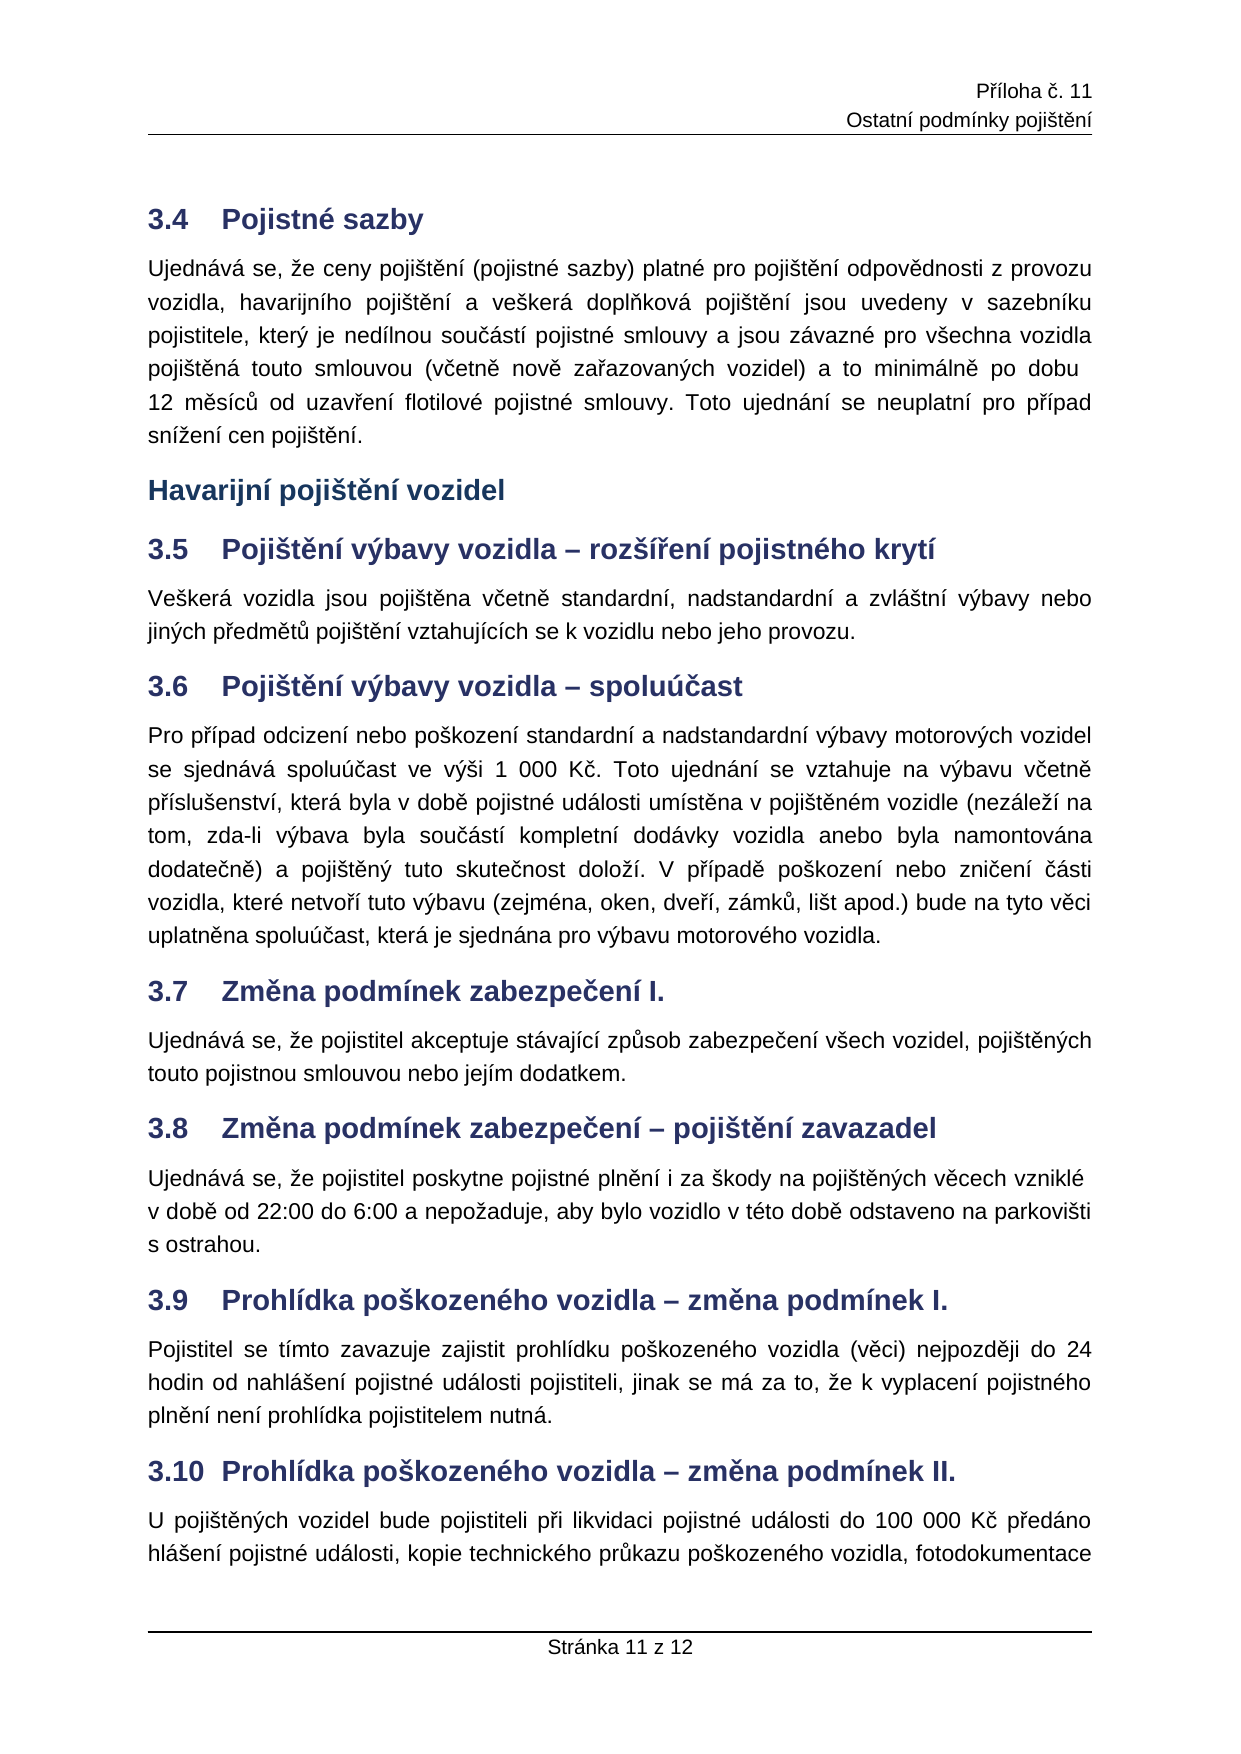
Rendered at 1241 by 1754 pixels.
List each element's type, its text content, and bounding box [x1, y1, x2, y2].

text Pojistitel se tímto zavazuje zajistit prohlídku poškozeného vozidla (věci) nejpozději do 24 hodin od nahlášení pojistné události pojistiteli, jinak se má za to, že k vyplacení pojistného plnění není prohlídka pojistitelem nutná. [148, 1329, 1092, 1429]
subtitle 3.9 Prohlídka poškozeného vozidla – změna podmínek I. [148, 1283, 1092, 1316]
subtitle 3.6 Pojištění výbavy vozidla – spoluúčast [148, 669, 1092, 703]
subtitle 3.4 Pojistné sazby [148, 202, 1092, 236]
text Ujednává se, že ceny pojištění (pojistné sazby) platné pro pojištění odpovědnosti z provozu vozidla, havarijního pojištění a veškerá doplňková pojištění jsou uvedeny v sazebníku pojistitele, který je nedílnou součástí pojistné smlouvy a jsou závazné pro všechna vozidla pojištěná touto smlouvou (včetně nově zařazovaných vozidel) a to minimálně po dobu 12 měsíců od uzavření flotilové pojistné smlouvy. Toto ujednání se neuplatní pro případ snížení cen pojištění. [148, 248, 1092, 448]
text Veškerá vozidla jsou pojištěna včetně standardní, nadstandardní a zvláštní výbavy nebo jiných předmětů pojištění vztahujících se k vozidlu nebo jeho provozu. [148, 578, 1092, 644]
list Pro případ odcizení nebo poškození standardní a nadstandardní výbavy motorových vozidel se sjednává spoluúčast ve výši 1 000 Kč. Toto ujednání se vztahuje na výbavu včetně příslušenství, která byla v době pojistné události umístěna v pojištěném vozidle (nezáleží na tom, zda-li výbava byla součástí kompletní dodávky vozidla anebo byla namontována dodatečně) a pojištěný tuto skutečnost doloží. V případě poškození nebo zničení části vozidla, které netvoří tuto výbavu (zejména, oken, dveří, zámků, lišt apod.) bude na tyto věci uplatněna spoluúčast, která je sjednána pro výbavu motorového vozidla. [148, 716, 1092, 949]
subtitle Havarijní pojištění vozidel [148, 473, 1092, 507]
subtitle 3.10 Prohlídka poškozeného vozidla – změna podmínek II. [148, 1454, 1092, 1487]
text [148, 1500, 1092, 1566]
text Ujednává se, že pojistitel akceptuje stávající způsob zabezpečení všech vozidel, pojištěných touto pojistnou smlouvou nebo jejím dodatkem. [148, 1020, 1092, 1087]
subtitle 3.8 Změna podmínek zabezpečení – pojištění zavazadel [148, 1112, 1092, 1145]
subtitle 3.7 Změna podmínek zabezpečení I. [148, 974, 1092, 1007]
text Ujednává se, že pojistitel poskytne pojistné plnění i za škody na pojištěných věcech vzniklé v době od 22:00 do 6:00 a nepožaduje, aby bylo vozidlo v této době odstaveno na parkovišti s ostrahou. [148, 1158, 1092, 1258]
subtitle 3.5 Pojištění výbavy vozidla – rozšíření pojistného krytí [148, 532, 1092, 565]
